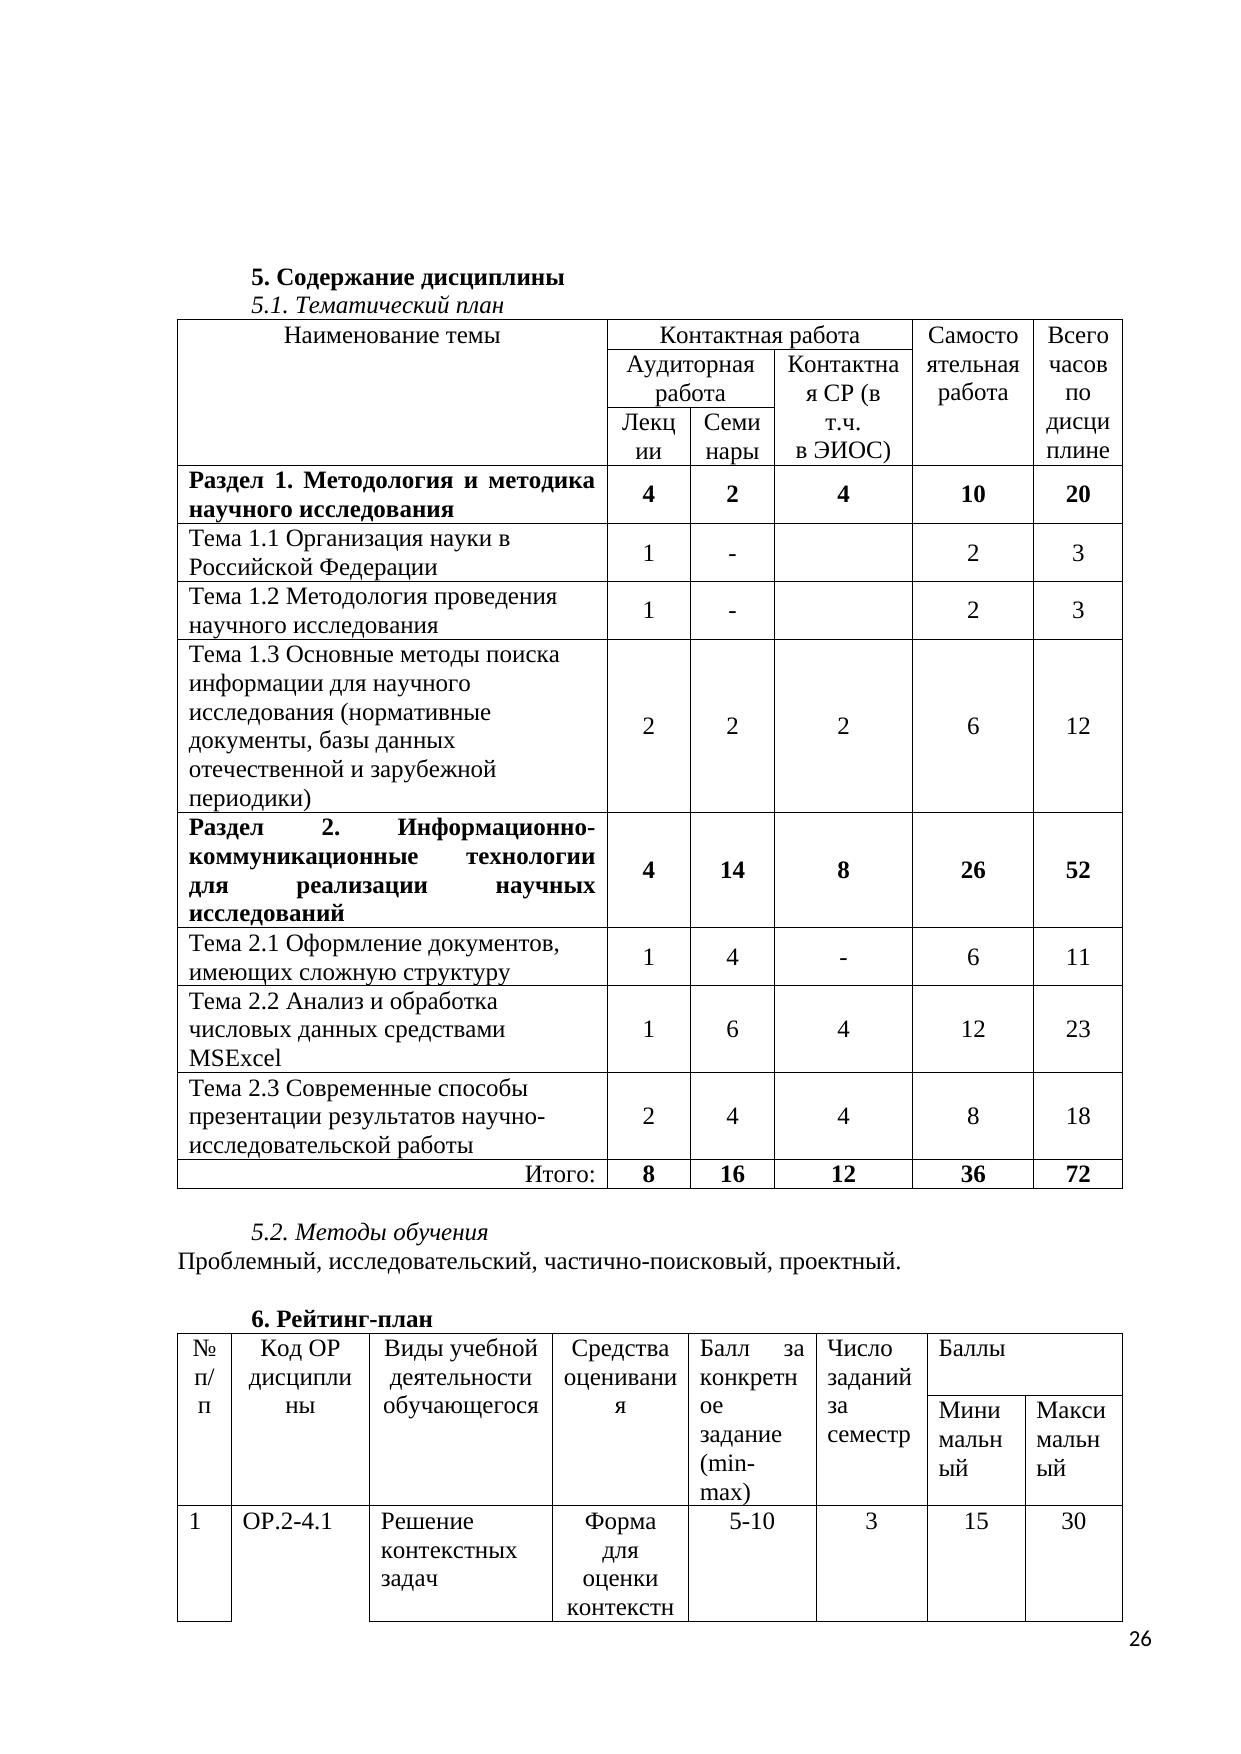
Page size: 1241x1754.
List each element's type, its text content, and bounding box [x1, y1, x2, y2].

table_cell - [775, 928, 912, 985]
table_cell 2 [608, 640, 690, 812]
table_cell 8 [913, 1073, 1033, 1159]
table_cell 1 [608, 986, 690, 1072]
table_cell Лекции [608, 408, 690, 465]
table_cell 6 [913, 928, 1033, 985]
table_cell 10 [913, 466, 1033, 523]
table_cell 4 [608, 813, 690, 927]
table_cell Семинары [691, 408, 774, 465]
table_cell Итого: [178, 1160, 607, 1188]
table_cell 2 [691, 466, 774, 523]
table_cell - [691, 524, 774, 581]
table_cell 2 [913, 524, 1033, 581]
table_cell Раздел 2. Информационно-коммуникационные технологии для реализации научных исследований [178, 813, 607, 927]
table_cell 4 [608, 466, 690, 523]
table_cell 4 [775, 466, 912, 523]
table_cell 2 [913, 582, 1033, 639]
table_cell Тема 2.3 Современные способы презентации результатов научно-исследовательской работы [178, 1073, 607, 1159]
table_cell - [691, 582, 774, 639]
text Проблемный, исследовательский, частично-поисковый, проектный. [177, 1246, 1152, 1275]
text 6. Рейтинг-план [177, 1304, 1152, 1332]
table_cell 3 [1034, 524, 1122, 581]
table_cell 14 [691, 813, 774, 927]
text 5.1. Тематический план [177, 291, 1152, 319]
table_header Наименование темы [178, 320, 607, 465]
table_header Контактная работа [608, 320, 912, 349]
table_cell 26 [913, 813, 1033, 927]
table_cell Раздел 1. Методология и методика научного исследования [178, 466, 607, 523]
table_cell [775, 524, 912, 581]
table_cell Контактная СР (в т.ч. в ЭИОС) [775, 350, 912, 465]
table_header Виды учебной деятельности обучающегося [370, 1334, 552, 1505]
table_cell 6 [691, 986, 774, 1072]
table_cell 12 [775, 1160, 912, 1188]
table_header Число заданий за семестр [817, 1334, 927, 1505]
table_cell Максимальный [1026, 1396, 1122, 1505]
table_cell 20 [1034, 466, 1122, 523]
table_cell 4 [691, 928, 774, 985]
table_header Балл за конкретное задание (min-max) [689, 1334, 816, 1505]
table_cell Тема 2.1 Оформление документов, имеющих сложную структуру [178, 928, 607, 985]
table_cell 12 [1034, 640, 1122, 812]
table_cell 15 [928, 1506, 1025, 1621]
table_header № п/п [178, 1334, 231, 1505]
table_cell 1 [178, 1506, 231, 1621]
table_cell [553, 1506, 688, 1621]
table_header Баллы [928, 1334, 1122, 1395]
table_cell ОР.2-4.1 [232, 1506, 369, 1621]
table_cell Тема 1.1 Организация науки в Российской Федерации [178, 524, 607, 581]
table_cell 8 [775, 813, 912, 927]
table_cell 52 [1034, 813, 1122, 927]
table_cell 36 [913, 1160, 1033, 1188]
table_cell 2 [775, 640, 912, 812]
table_cell 5-10 [689, 1506, 816, 1621]
text 5. Содержание дисциплины [177, 262, 1152, 291]
table_cell 1 [608, 524, 690, 581]
table_cell 3 [1034, 582, 1122, 639]
table_cell 4 [775, 1073, 912, 1159]
table_header Всего часов по дисциплине [1034, 320, 1122, 465]
table_cell 6 [913, 640, 1033, 812]
table_cell 1 [608, 928, 690, 985]
table_header Код ОР дисциплины [232, 1334, 369, 1505]
table_cell Тема 1.3 Основные методы поиска информации для научного исследования (нормативные документы, базы данных отечественной и зарубежной периодики) [178, 640, 607, 812]
table_cell Аудиторная работа [608, 350, 774, 407]
table_cell 23 [1034, 986, 1122, 1072]
table_cell 72 [1034, 1160, 1122, 1188]
table_header Средства оценивания [553, 1334, 688, 1505]
table_cell [775, 582, 912, 639]
table_cell 30 [1026, 1506, 1122, 1621]
table_cell 16 [691, 1160, 774, 1188]
text 5.2. Методы обучения [177, 1217, 1152, 1246]
table_cell Тема 1.2 Методология проведения научного исследования [178, 582, 607, 639]
table_cell 8 [608, 1160, 690, 1188]
table_cell 12 [913, 986, 1033, 1072]
table_cell 2 [608, 1073, 690, 1159]
table_cell 4 [691, 1073, 774, 1159]
table_header Самостоятельная работа [913, 320, 1033, 465]
table_cell Минимальный [928, 1396, 1025, 1505]
table_cell 11 [1034, 928, 1122, 985]
table_cell 1 [608, 582, 690, 639]
table_cell 18 [1034, 1073, 1122, 1159]
table_cell 4 [775, 986, 912, 1072]
table_cell 3 [817, 1506, 927, 1621]
table_cell Тема 2.2 Анализ и обработка числовых данных средствами MSExcel [178, 986, 607, 1072]
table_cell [370, 1506, 552, 1621]
table_cell 2 [691, 640, 774, 812]
